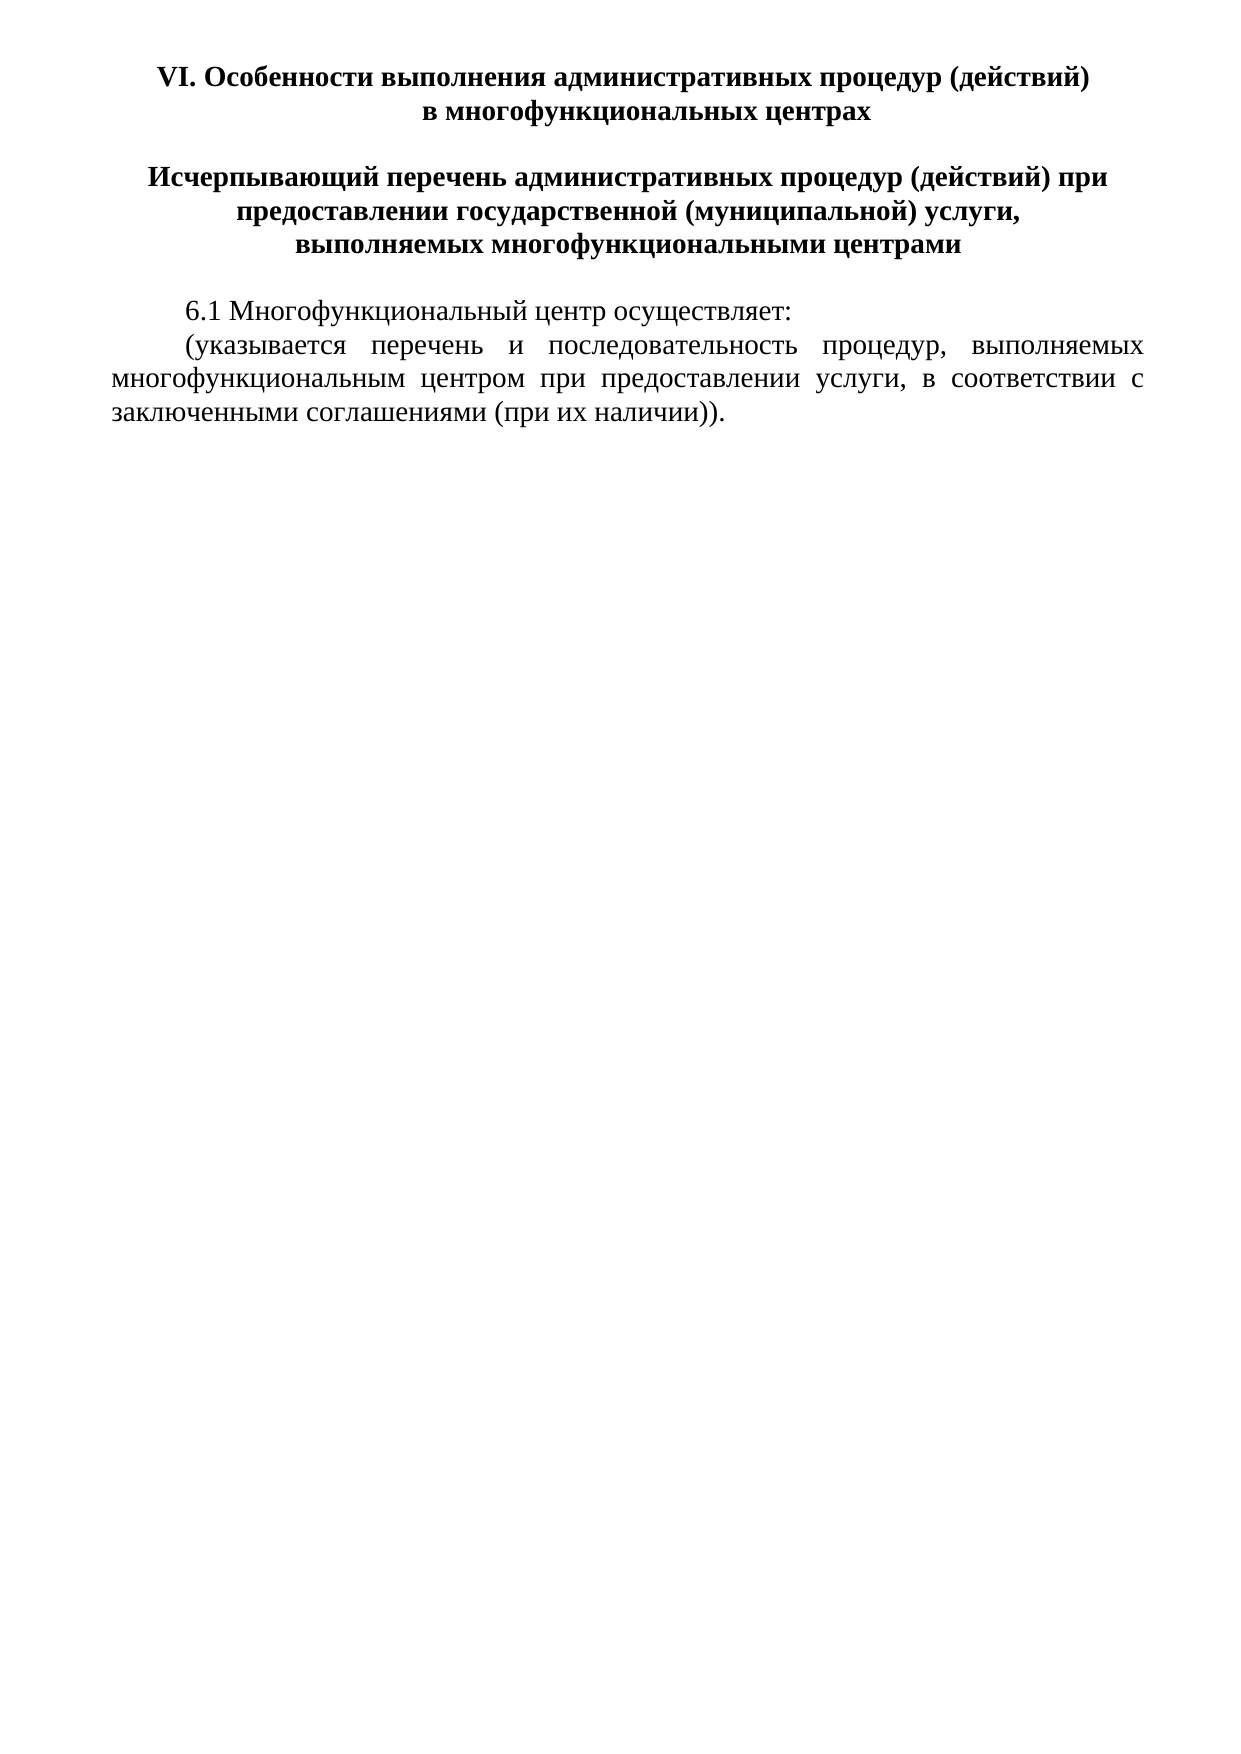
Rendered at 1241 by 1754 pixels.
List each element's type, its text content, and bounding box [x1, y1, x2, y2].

text Исчерпывающий перечень административных процедур (действий) при предоставлении государственной (муниципальной) услуги, выполняемых многофункциональными центрами [144, 159, 1112, 260]
text 6.1 Многофункциональный центр осуществляет: [185, 293, 1181, 327]
text (указывается перечень и последовательность процедур, выполняемых многофункциональным центром при предоставлении услуги, в соответствии с заключенными соглашениями (при их наличии)). [111, 327, 1145, 427]
subtitle Особенности выполнения административных процедур (действий) в многофункциональных центрах [157, 59, 1100, 126]
